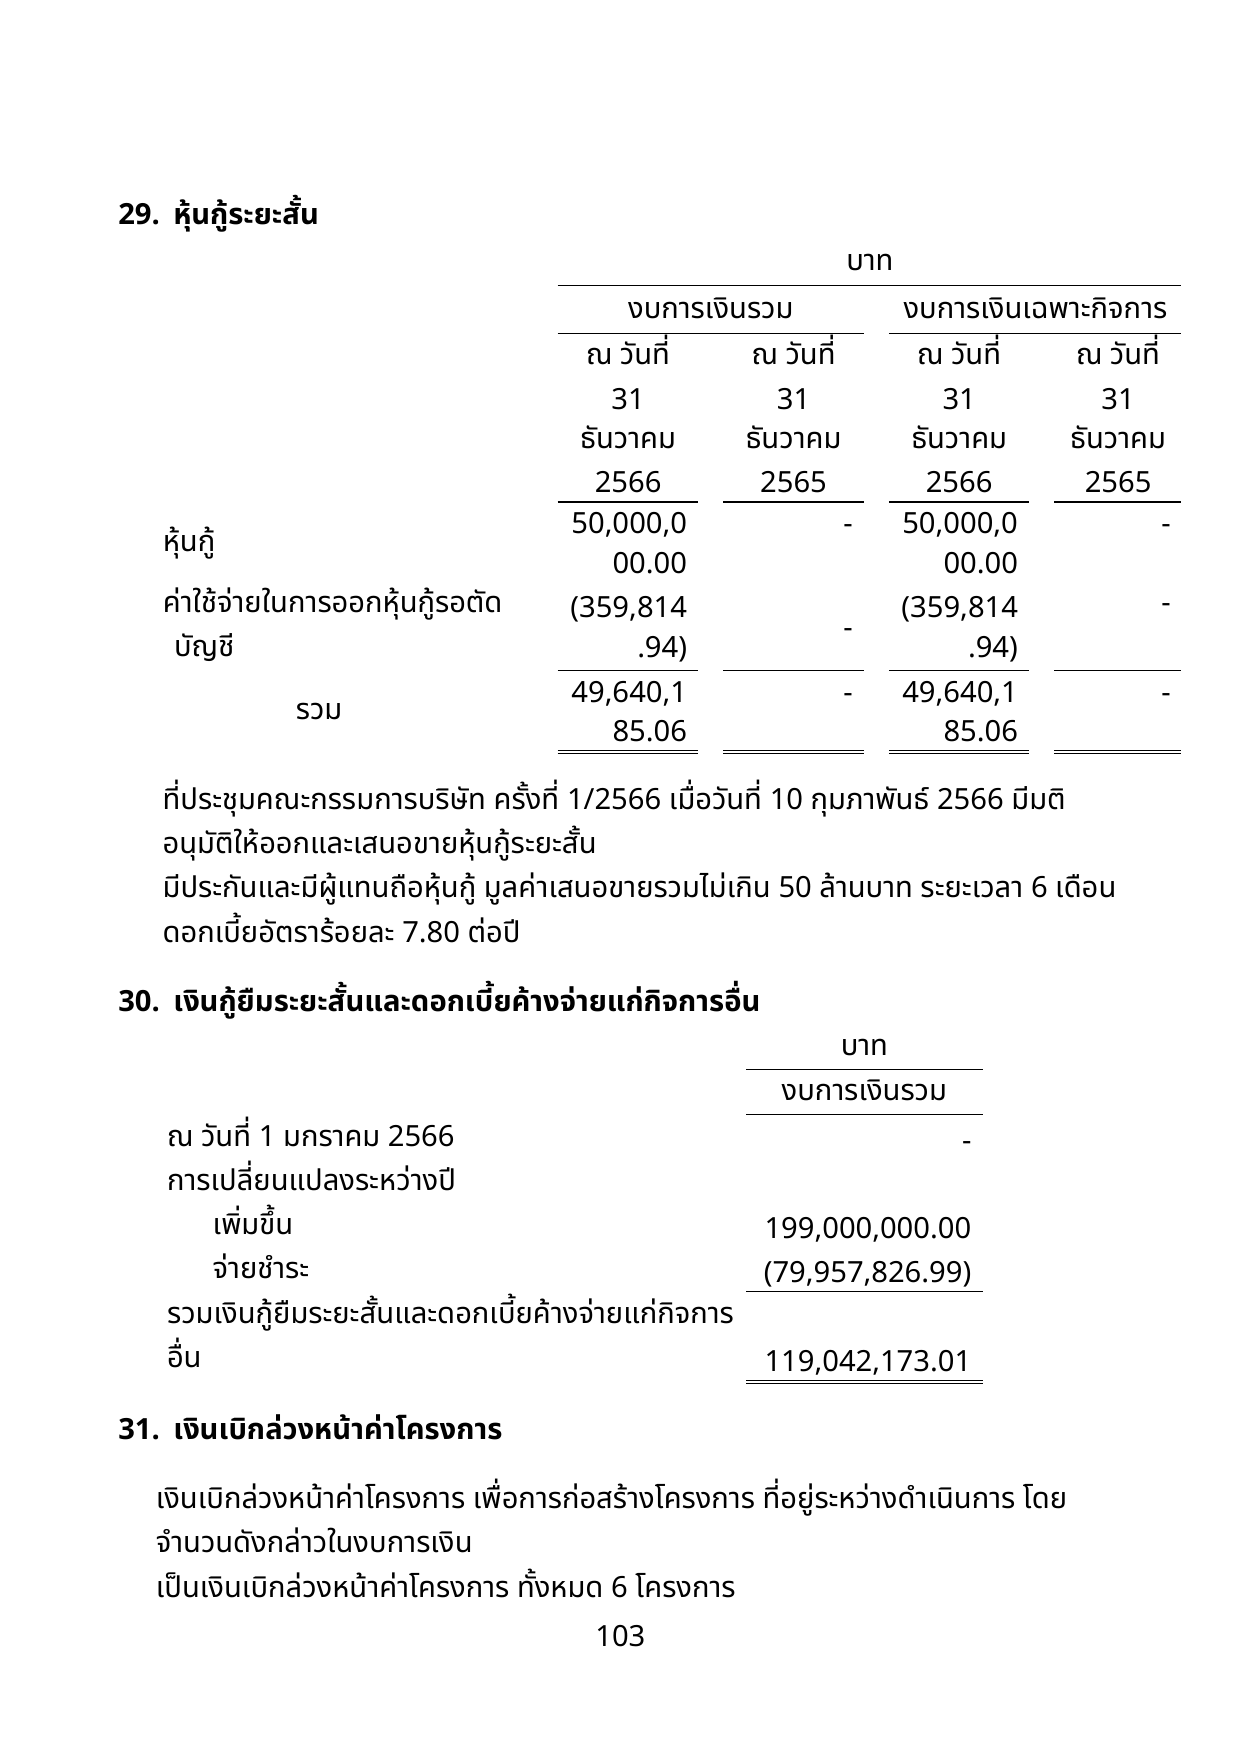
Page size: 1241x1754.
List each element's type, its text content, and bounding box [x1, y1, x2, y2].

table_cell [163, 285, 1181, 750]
list เงินเบิกล่วงหน้าค่าโครงการ [118, 1408, 1122, 1453]
list เงินกู้ยืมระยะสั้นและดอกเบี้ยค้างจ่ายแก่กิจการอื่น [118, 980, 1122, 1024]
list เงินเบิกล่วงหน้าค่าโครงการ เพื่อการก่อสร้างโครงการ ที่อยู่ระหว่างดำเนินการ โดยจำนวนดังกล่าวในงบการเงิน เป็นเงินเบิกล่วงหน้าค่าโครงการ ทั้งหมด 6 โครงการ [156, 1478, 1122, 1610]
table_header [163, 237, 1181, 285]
list ที่ประชุมคณะกรรมการบริษัท ครั้งที่ 1/2566 เมื่อวันที่ 10 กุมภาพันธ์ 2566 มีมติอนุมัติให้ออกและเสนอขายหุ้นกู้ระยะสั้น มีประกันและมีผู้แทนถือหุ้นกู้ มูลค่าเสนอขายรวมไม่เกิน 50 ล้านบาท ระยะเวลา 6 เดือน ดอกเบี้ยอัตราร้อยละ 7.80 ต่อปี [162, 778, 1122, 955]
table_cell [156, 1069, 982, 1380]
list หุ้นกู้ระยะสั้น [118, 193, 1122, 237]
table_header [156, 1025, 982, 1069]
